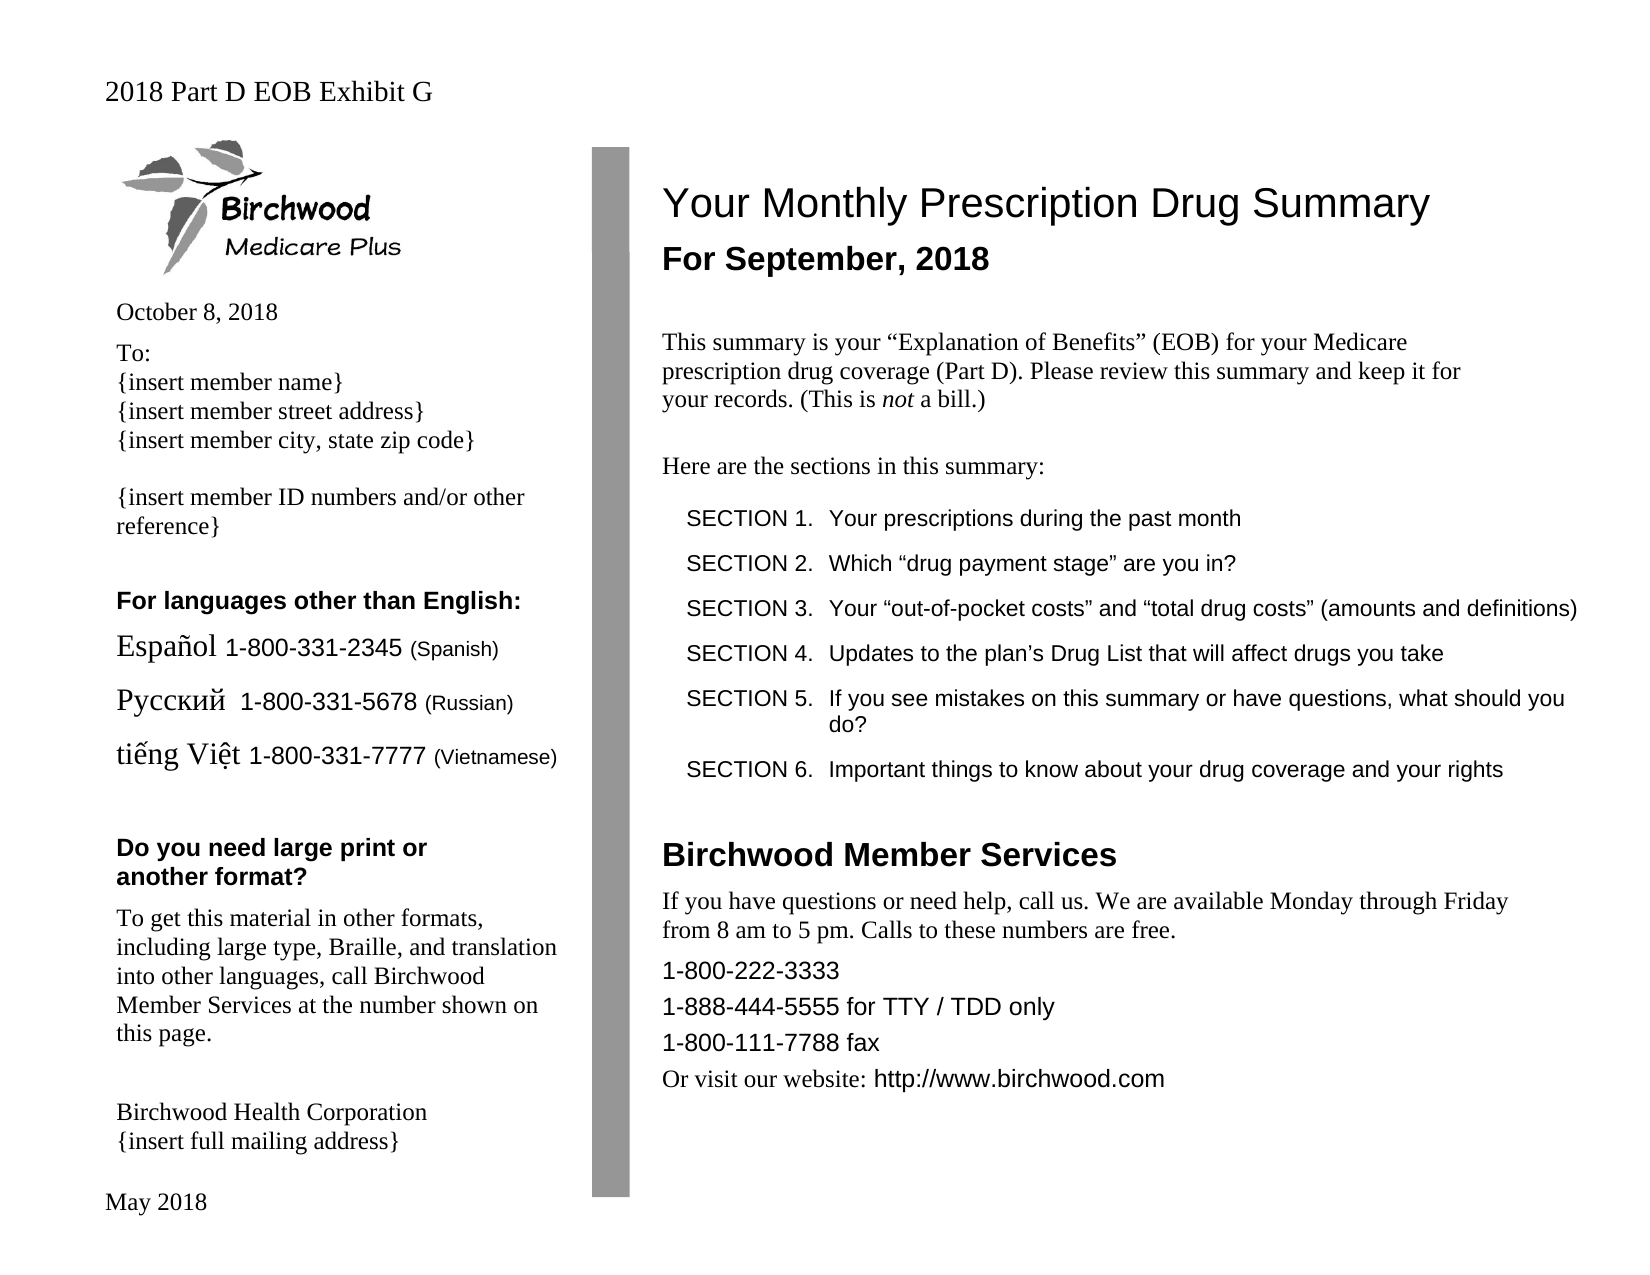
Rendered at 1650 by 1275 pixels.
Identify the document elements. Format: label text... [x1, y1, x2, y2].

table_header October 8, 2018 To: {insert member name} {insert member street address} {insert member city, state zip code} {insert member ID numbers and/or other reference} For languages other than English: Español 1-800-331-2345 (Spanish) Русский 1-800-331-5678 (Russian) tiếng Việt 1-800-331-7777 (Vietnamese) Do you need large print or another format? To get this material in other formats, including large type, Braille, and translation into other languages, call Birchwood Member Services at the number shown on this page. Birchwood Health Corporation {insert full mailing address} [105, 141, 651, 1176]
picture [118, 140, 406, 276]
table_header Your Monthly Prescription Drug Summary For September, 2018 This summary is your “Explanation of Benefits” (EOB) for your Medicare prescription drug coverage (Part D). Please review this summary and keep it for your records. (This is not a bill.) Here are the sections in this summary: SECTION 1. Your prescriptions during the past month SECTION 2. Which “drug payment stage” are you in? SECTION 3. Your “out-of-pocket costs” and “total drug costs” (amounts and definitions) SECTION 4. Updates to the plan’s Drug List that will affect drugs you take SECTION 5. If you see mistakes on this summary or have questions, what should you do? SECTION 6. Important things to know about your drug coverage and your rights Birchwood Member Services If you have questions or need help, call us. We are available Monday through Friday from 8 am to 5 pm. Calls to these numbers are free. 1-800-222-3333 1-888-444-5555 for TTY / TDD only 1-800-111-7788 fax Or visit our website: http://www.birchwood.com [651, 141, 1626, 1176]
